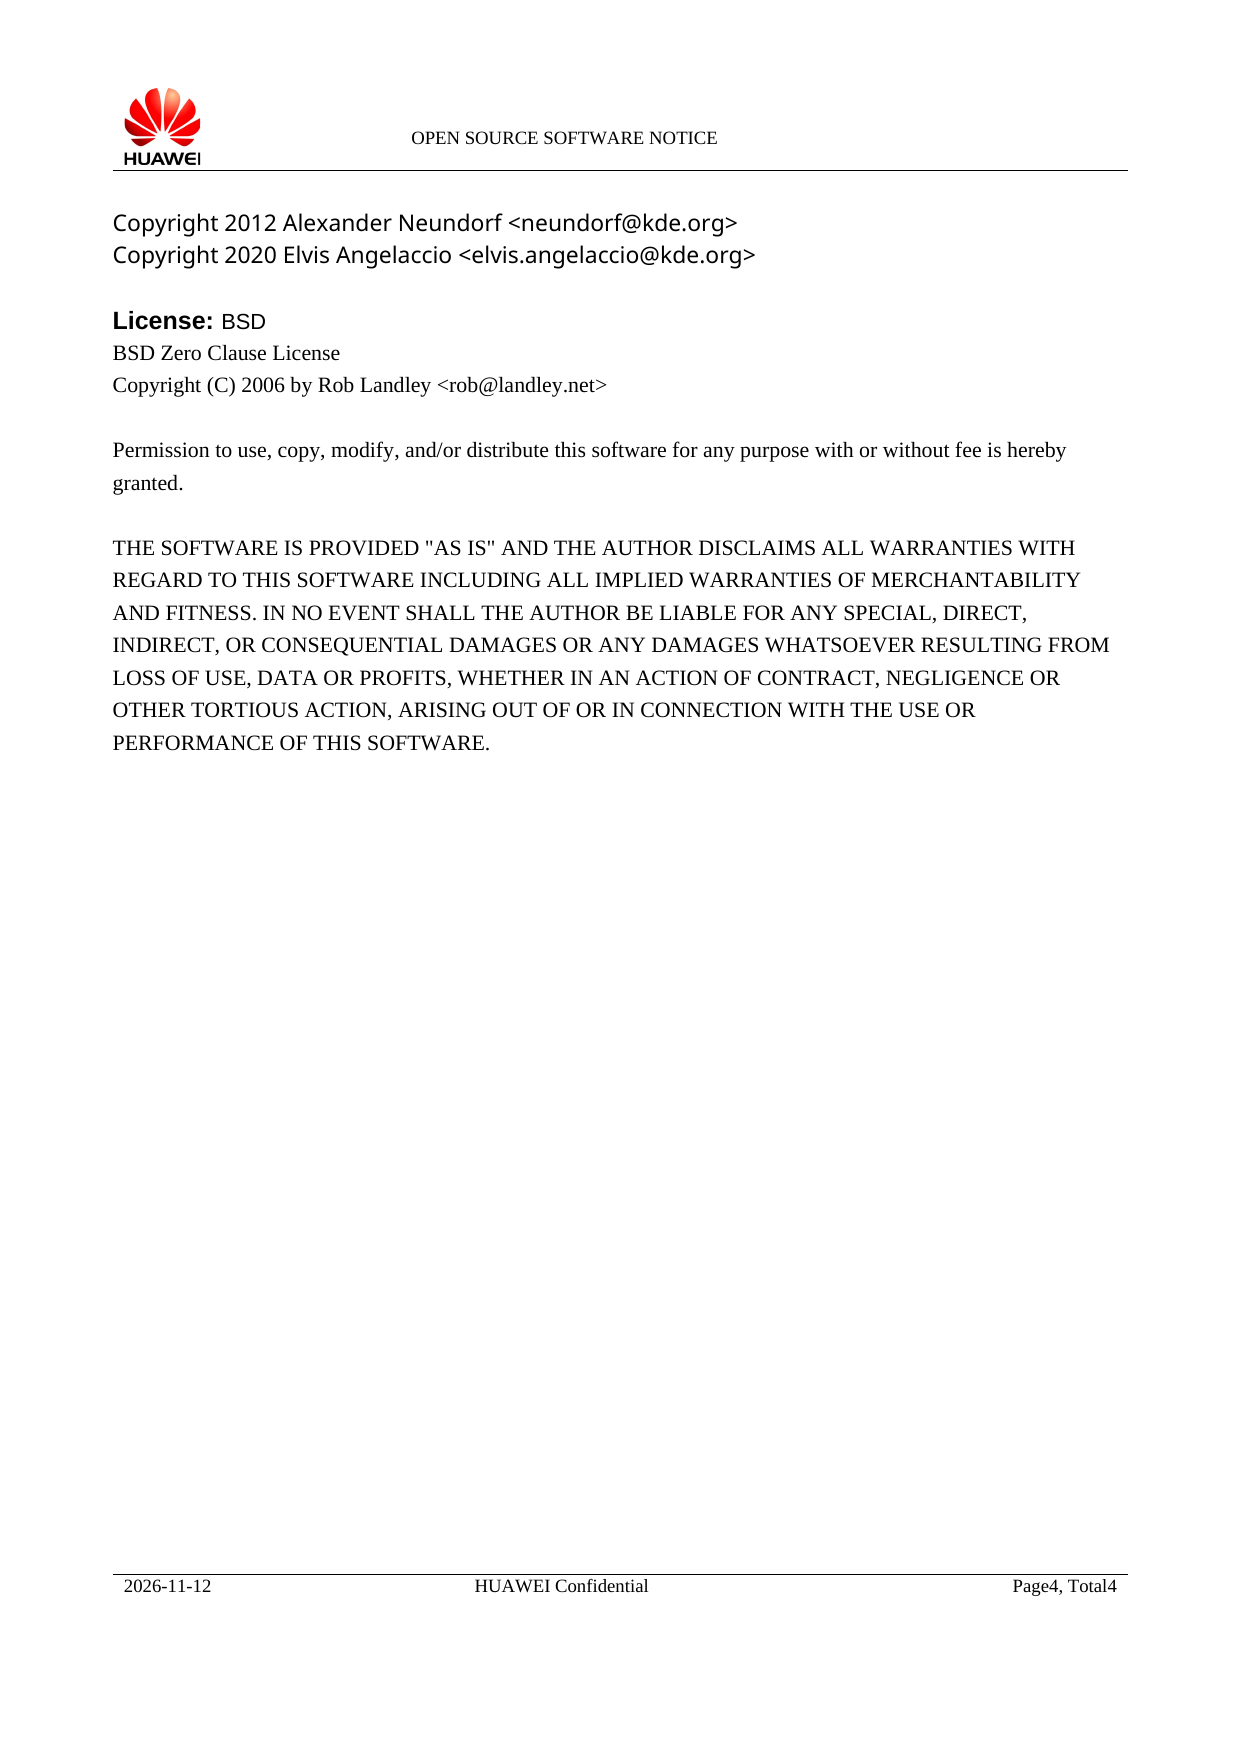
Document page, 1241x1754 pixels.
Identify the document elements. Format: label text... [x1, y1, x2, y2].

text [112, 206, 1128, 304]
text BSD Zero Clause License Copyright (C) 2006 by Rob Landley <rob@landley.net> Permission to use, copy, modify, and/or distribute this software for any purpose with or without fee is hereby granted. THE SOFTWARE IS PROVIDED "AS IS" AND THE AUTHOR DISCLAIMS ALL WARRANTIES WITH REGARD TO THIS SOFTWARE INCLUDING ALL IMPLIED WARRANTIES OF MERCHANTABILITY AND FITNESS. IN NO EVENT SHALL THE AUTHOR BE LIABLE FOR ANY SPECIAL, DIRECT, INDIRECT, OR CONSEQUENTIAL DAMAGES OR ANY DAMAGES WHATSOEVER RESULTING FROM LOSS OF USE, DATA OR PROFITS, WHETHER IN AN ACTION OF CONTRACT, NEGLIGENCE OR OTHER TORTIOUS ACTION, ARISING OUT OF OR IN CONNECTION WITH THE USE OR PERFORMANCE OF THIS SOFTWARE. [112, 336, 1128, 791]
text License: BSD [112, 304, 1128, 336]
picture [124, 88, 201, 165]
